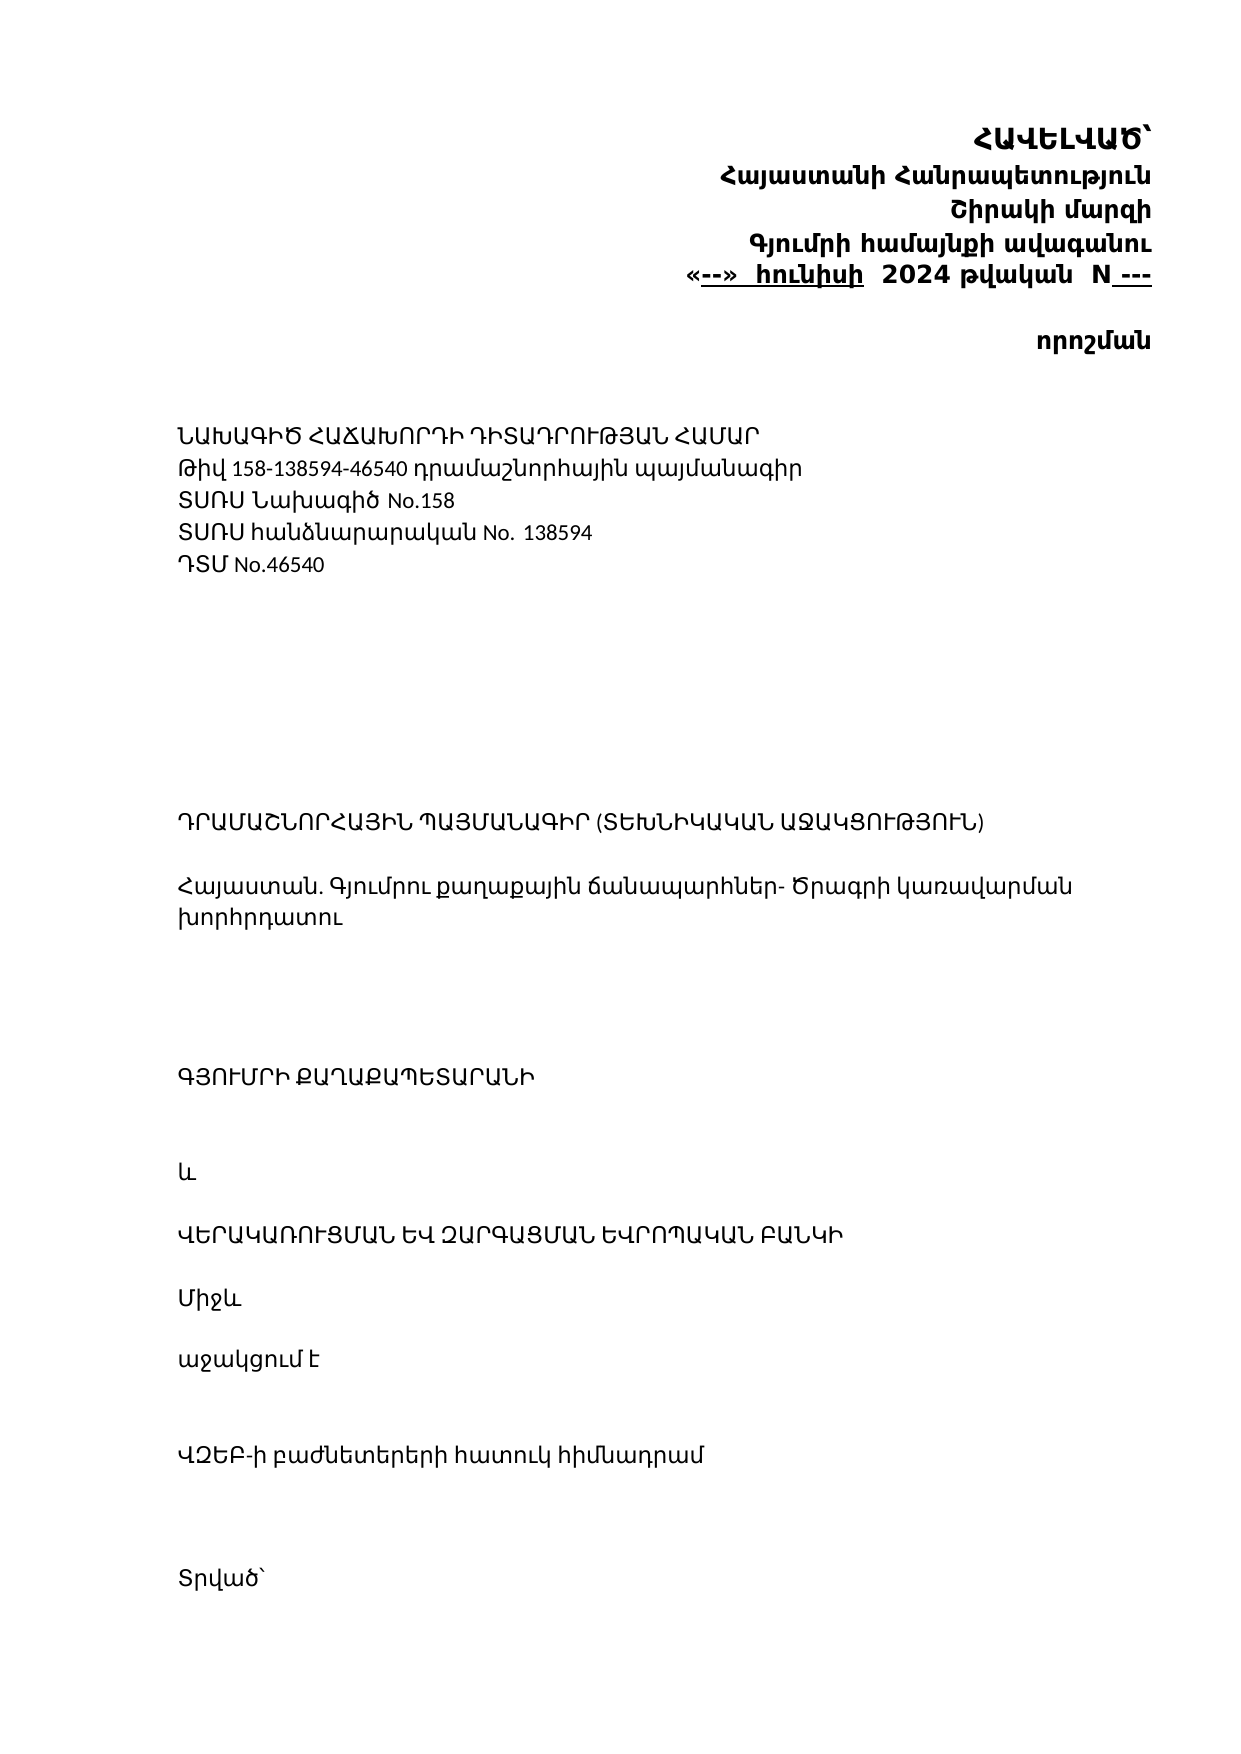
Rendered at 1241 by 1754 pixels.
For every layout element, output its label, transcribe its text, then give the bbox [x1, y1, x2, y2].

text Տրված՝ [177, 1565, 1152, 1592]
text ՎԶԵԲ-ի բաժնետերերի հատուկ հիմնադրամ [177, 1441, 1152, 1469]
text ՏՍՌՍ Նախագիծ No.158 [177, 486, 1152, 514]
text ՏՍՌՍ հանձնարարական No. 138594 [177, 518, 1152, 546]
text և [177, 1159, 1152, 1186]
text որոշման [177, 323, 1152, 357]
text աջակցում է [177, 1346, 1152, 1373]
list Գյումրի համայնքի ավագանու [177, 226, 1152, 260]
text ԴՏՄ No.46540 [177, 551, 1152, 578]
text Միջև [177, 1285, 1152, 1311]
text ՆԱԽԱԳԻԾ ՀԱՃԱԽՈՐԴԻ ԴԻՏԱԴՐՈՒԹՅԱՆ ՀԱՄԱՐ [177, 423, 1152, 450]
text ԴՐԱՄԱՇՆՈՐՀԱՅԻՆ ՊԱՅՄԱՆԱԳԻՐ (ՏԵԽՆԻԿԱԿԱՆ ԱՋԱԿՑՈՒԹՅՈՒՆ) [177, 808, 1152, 836]
list ՀԱՎԵԼՎԱԾ՝ [177, 118, 1152, 158]
text Հայաստան. Գյումրու քաղաքային ճանապարհներ- Ծրագրի կառավարման խորհրդատու [177, 872, 1152, 931]
list «--» հունիսի 2024 թվական N --- [177, 260, 1152, 289]
list Շիրակի մարզի [177, 192, 1152, 226]
text Թիվ 158-138594-46540 դրամաշնորհային պայմանագիր [177, 454, 1152, 482]
text ԳՅՈՒՄՐԻ ՔԱՂԱՔԱՊԵՏԱՐԱՆԻ [177, 1064, 1152, 1090]
list Հայաստանի Հանրապետություն [177, 158, 1152, 192]
text ՎԵՐԱԿԱՌՈՒՑՄԱՆ ԵՎ ԶԱՐԳԱՑՄԱՆ ԵՎՐՈՊԱԿԱՆ ԲԱՆԿԻ [177, 1222, 1152, 1248]
